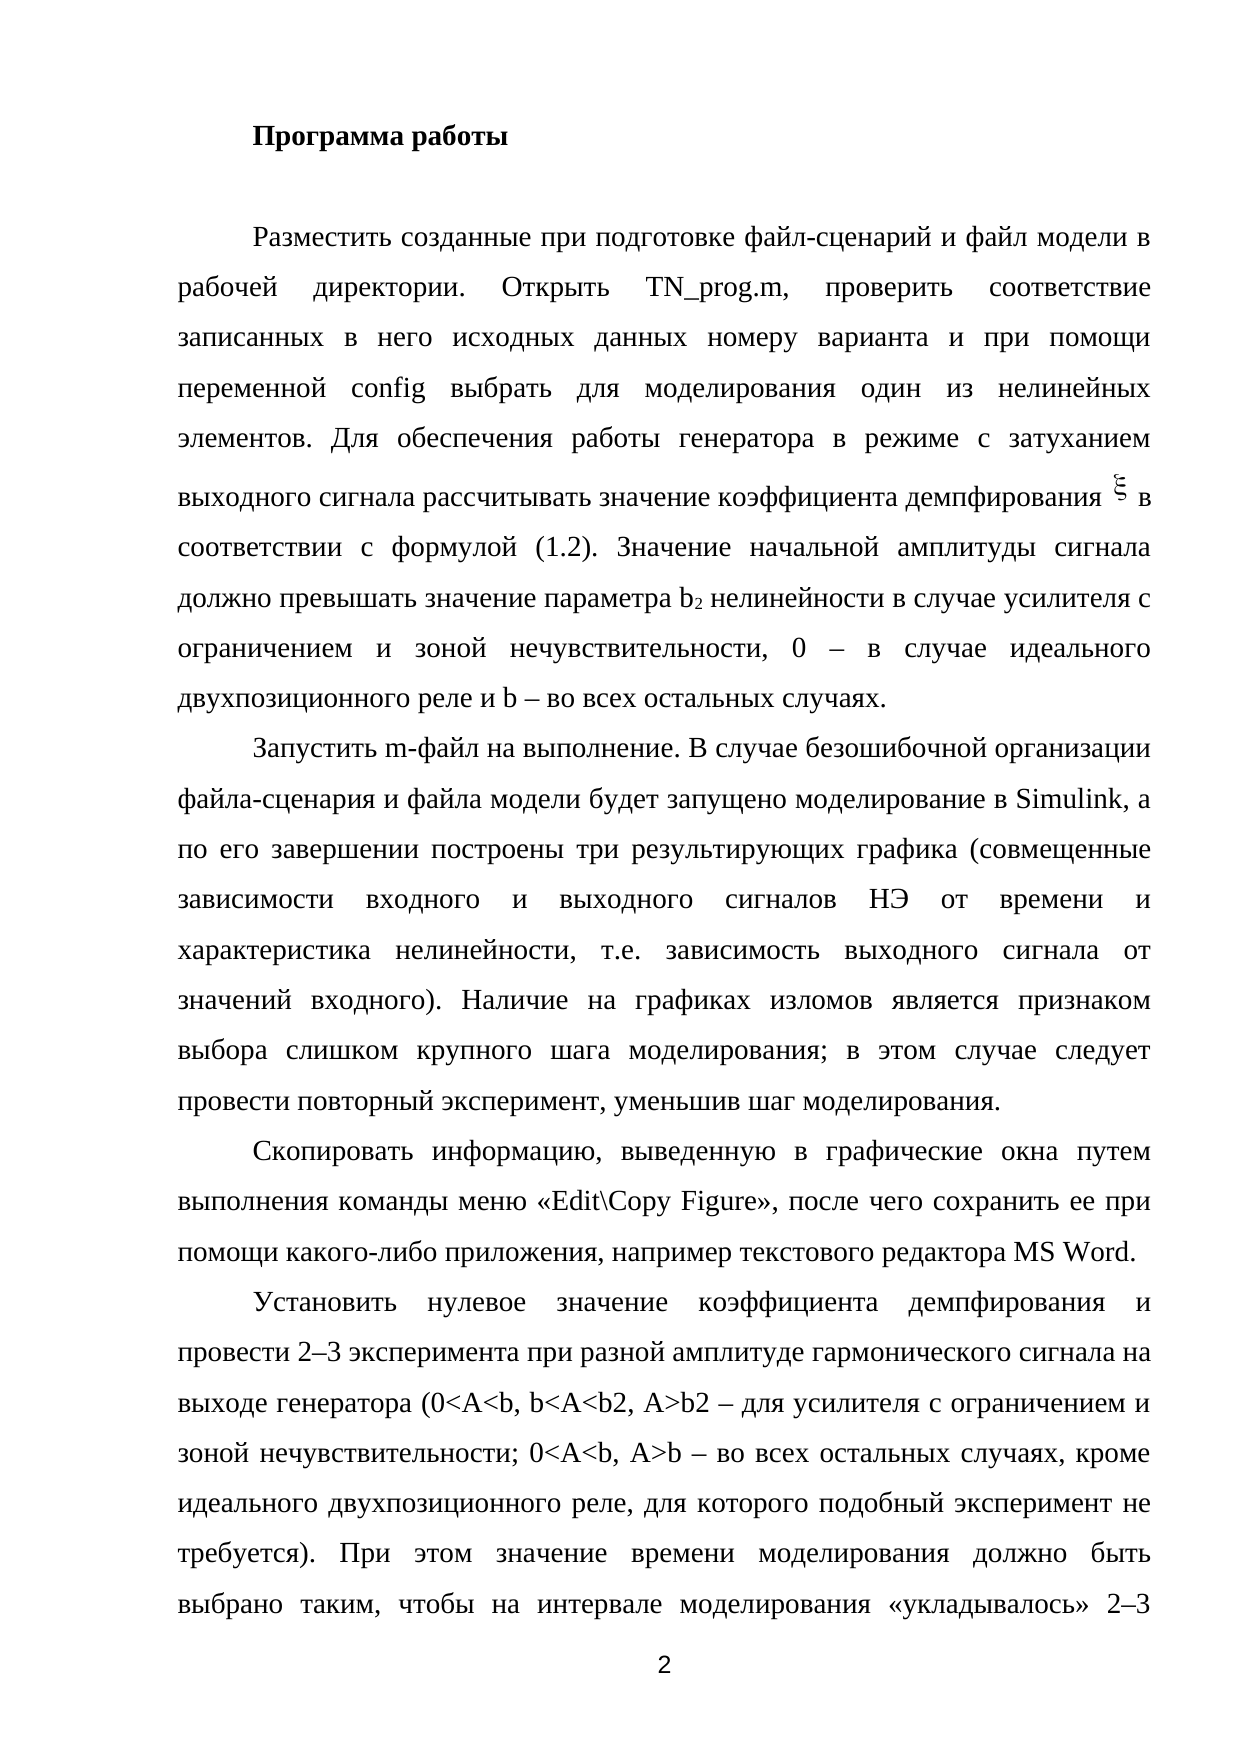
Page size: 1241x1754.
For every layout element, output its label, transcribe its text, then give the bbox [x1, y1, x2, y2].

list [177, 1284, 1152, 1619]
list Скопировать информацию, выведенную в графические окна путем выполнения команды меню «Edit\Copy Figure», после чего сохранить ее при помощи какого-либо приложения, например текстового редактора MS Word. [177, 1133, 1152, 1267]
list Запустить m-файл на выполнение. В случае безошибочной организации файла-сценария и файла модели будет запущено моделирование в Simulink, а по его завершении построены три результирующих графика (совмещенные зависимости входного и выходного сигналов НЭ от времени и характеристика нелинейности, т.е. зависимость выходного сигнала от значений входного). Наличие на графиках изломов является признаком выбора слишком крупного шага моделирования; в этом случае следует провести повторный эксперимент, уменьшив шаг моделирования. [177, 731, 1152, 1116]
subtitle Программа работы [177, 118, 1152, 152]
list Разместить созданные при подготовке файл-сценарий и файл модели в рабочей директории. Открыть TN_prog.m, проверить соответствие записанных в него исходных данных номеру варианта и при помощи переменной config выбрать для моделирования один из нелинейных элементов. Для обеспечения работы генератора в режиме с затуханием выходного сигнала рассчитывать значение коэффициента демпфирования в соответствии с формулой (1.2). Значение начальной амплитуды сигнала должно превышать значение параметра b2 нелинейности в случае усилителя с ограничением и зоной нечувствительности, 0 – в случае идеального двухпозиционного реле и b – во всех остальных случаях. [177, 219, 1152, 714]
